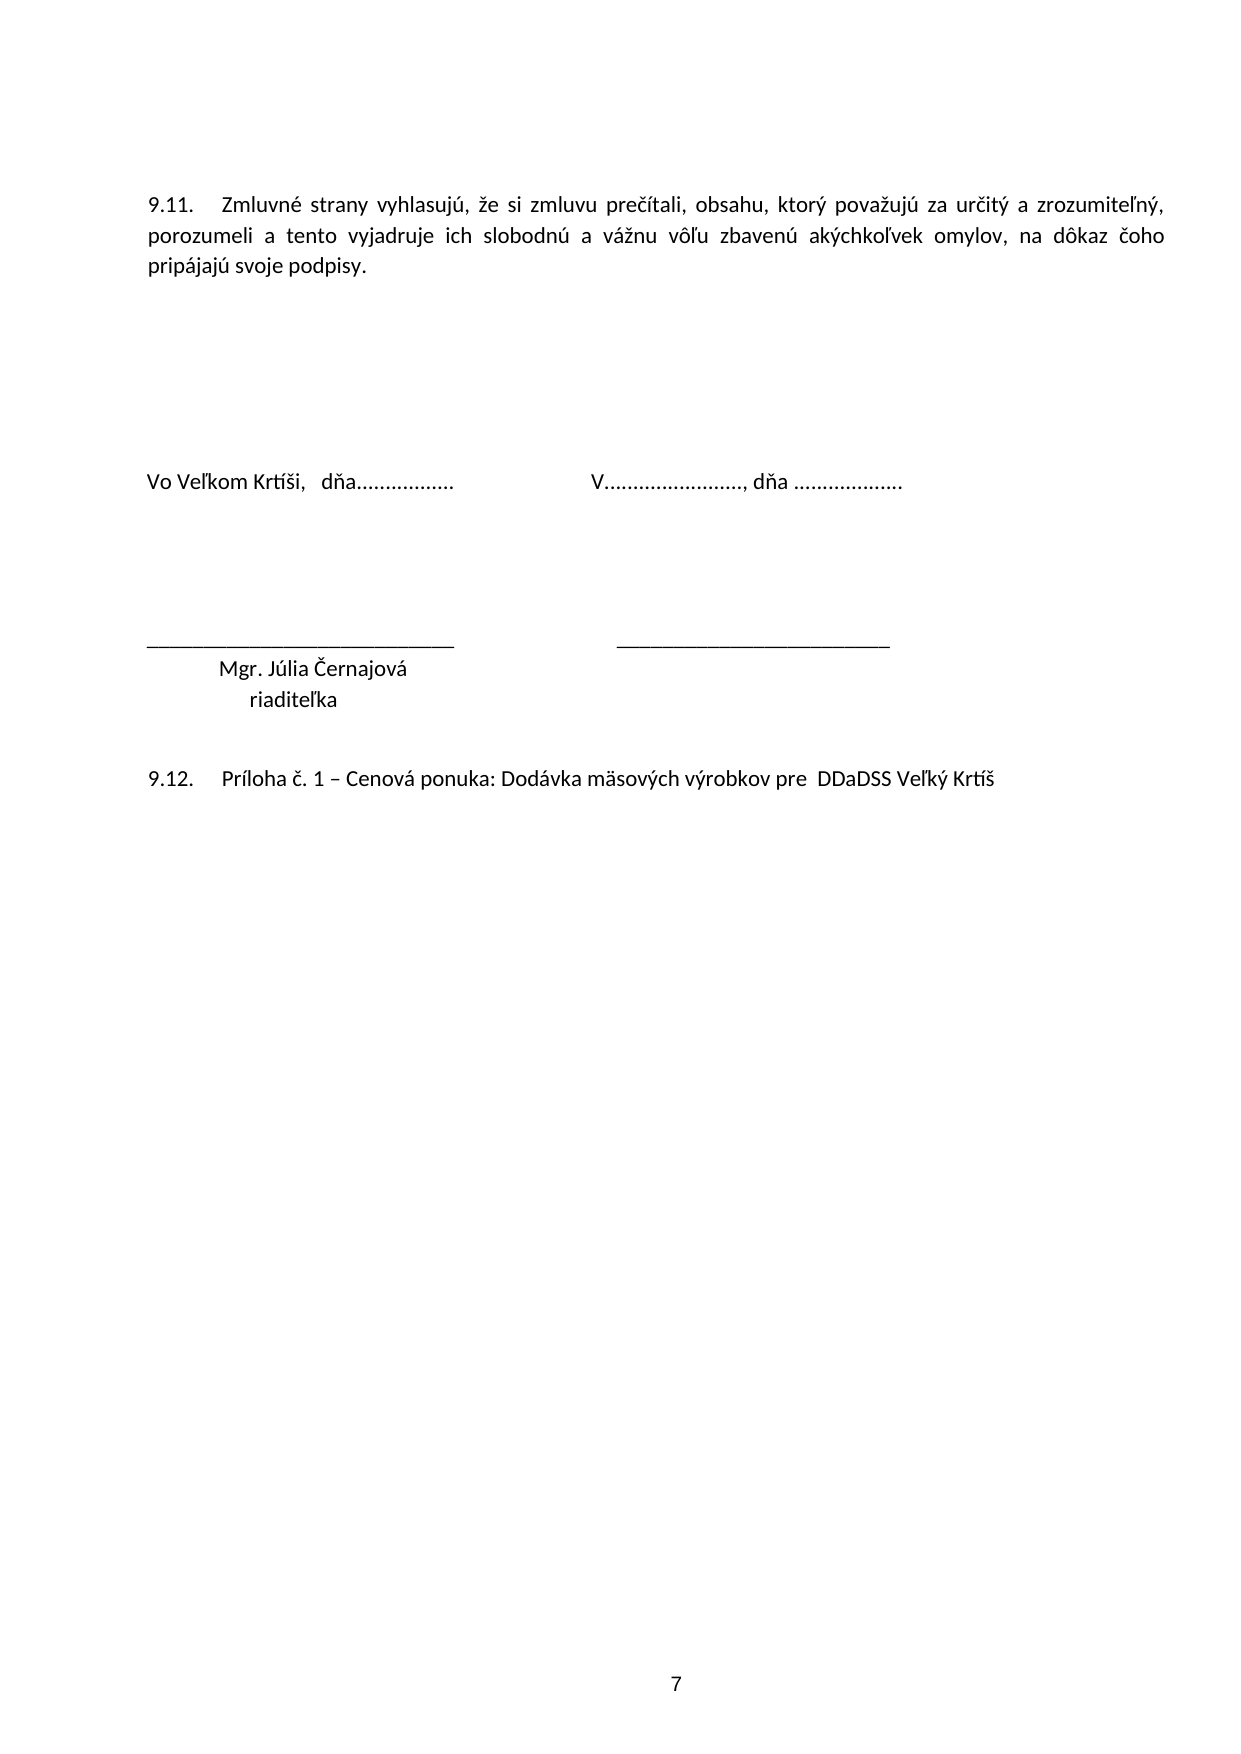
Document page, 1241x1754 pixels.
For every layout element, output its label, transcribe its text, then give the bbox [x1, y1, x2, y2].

list Mgr. Júlia Černajová [147, 654, 1136, 682]
list ___________________________ ________________________ [147, 623, 1136, 651]
list Vo Veľkom Krtíši, dňa................. V........................, dňa ................... [147, 467, 1136, 495]
list Zmluvné strany vyhlasujú, že si zmluvu prečítali, obsahu, ktorý považujú za určitý a zrozumiteľný, porozumeli a tento vyjadruje ich slobodnú a vážnu vôľu zbavenú akýchkoľvek omylov, na dôkaz čoho pripájajú svoje podpisy. [148, 191, 1166, 279]
list riaditeľka [147, 685, 1136, 713]
list Príloha č. 1 – Cenová ponuka: Dodávka mäsových výrobkov pre DDaDSS Veľký Krtíš [148, 764, 1166, 792]
